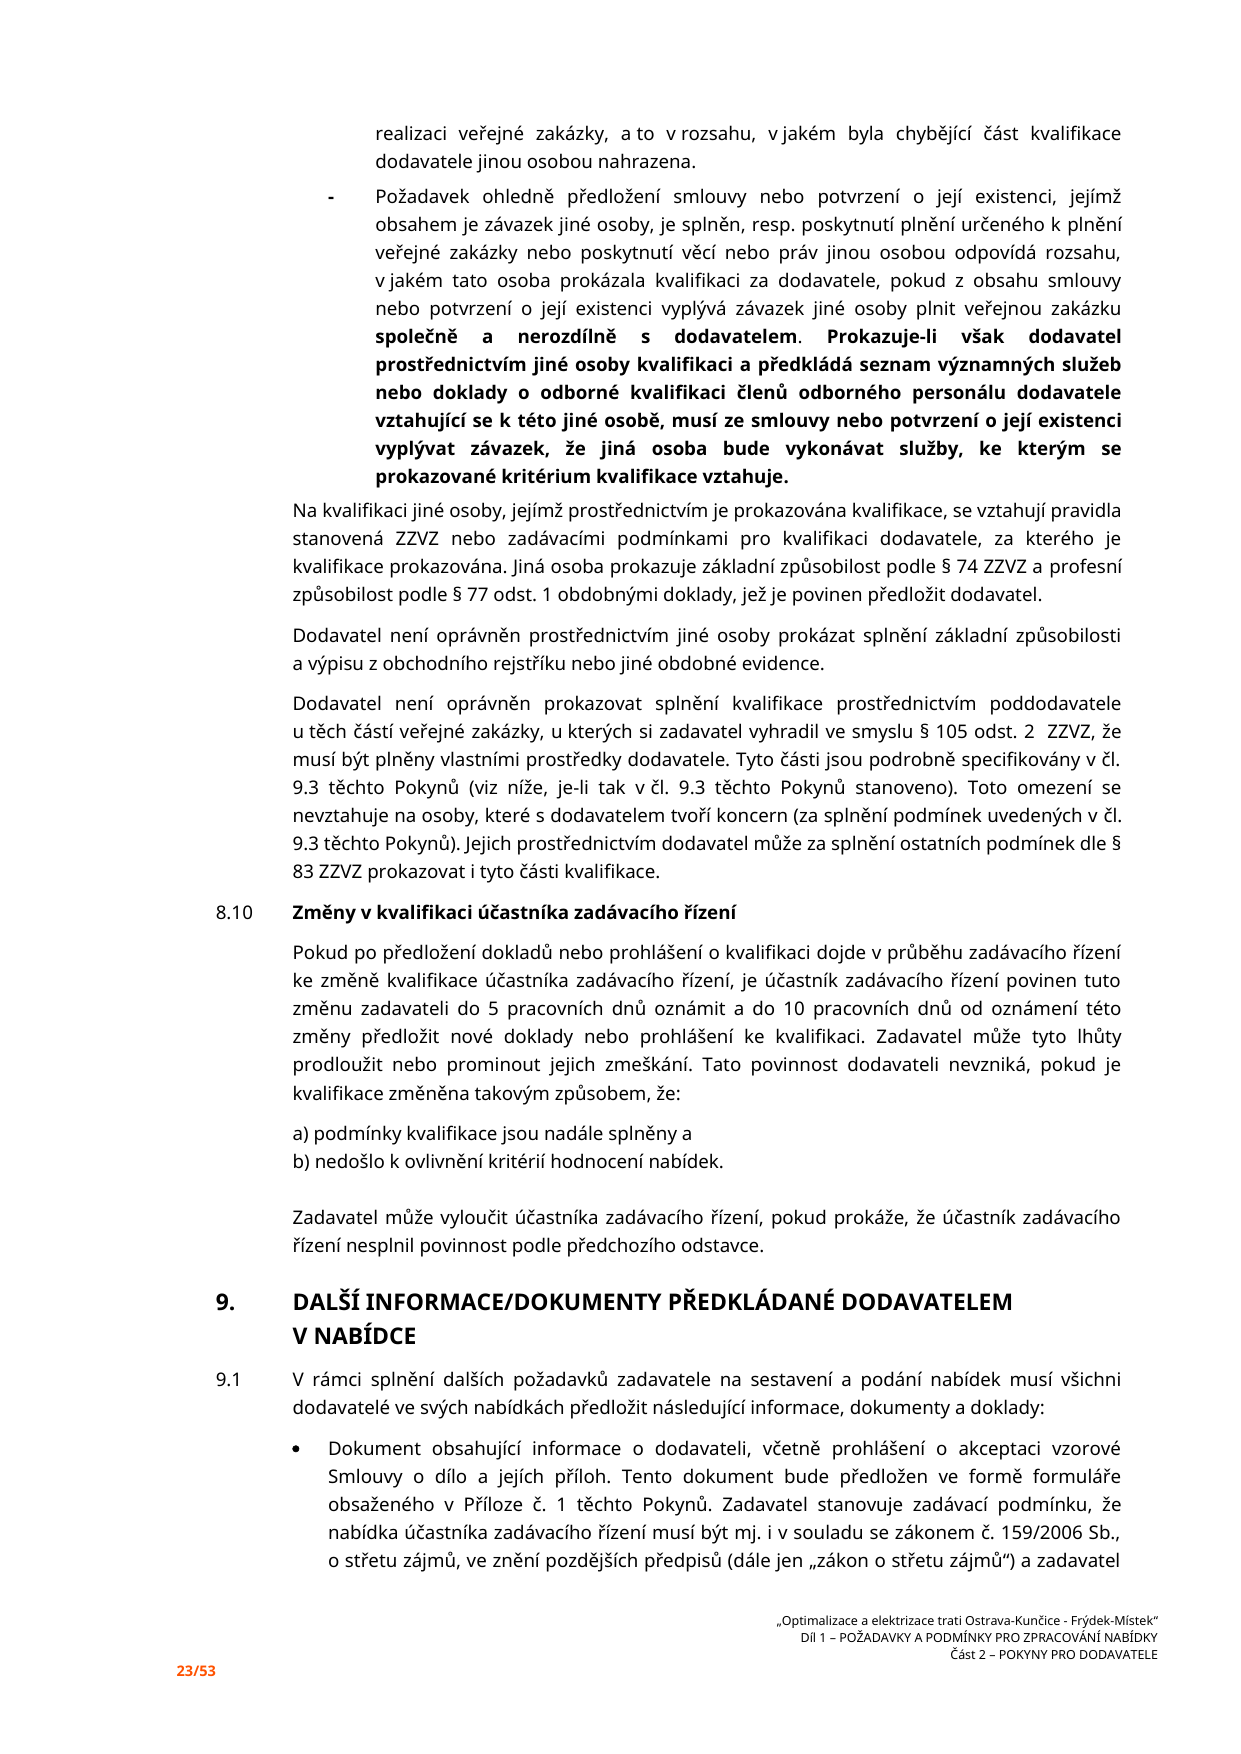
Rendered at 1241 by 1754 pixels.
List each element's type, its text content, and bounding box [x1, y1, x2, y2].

text b) nedošlo k ovlivnění kritérií hodnocení nabídek. [292, 1148, 1122, 1174]
text a) podmínky kvalifikace jsou nadále splněny a [292, 1120, 1122, 1146]
text Požadavek ohledně předložení smlouvy nebo potvrzení o její existenci, jejímž obsahem je závazek jiné osoby, je splněn, resp. poskytnutí plnění určeného k plnění veřejné zakázky nebo poskytnutí věcí nebo práv jinou osobou odpovídá rozsahu, v jakém tato osoba prokázala kvalifikaci za dodavatele, pokud z obsahu smlouvy nebo potvrzení o její existenci vyplývá závazek jiné osoby plnit veřejnou zakázku společně a nerozdílně s dodavatelem. Prokazuje-li však dodavatel prostřednictvím jiné osoby kvalifikaci a předkládá seznam významných služeb nebo doklady o odborné kvalifikaci členů odborného personálu dodavatele vztahující se k této jiné osobě, musí ze smlouvy nebo potvrzení o její existenci vyplývat závazek, že jiná osoba bude vykonávat služby, ke kterým se prokazované kritérium kvalifikace vztahuje. [328, 183, 1122, 489]
text Dodavatel není oprávněn prostřednictvím jiné osoby prokázat splnění základní způsobilosti a výpisu z obchodního rejstříku nebo jiné obdobné evidence. [292, 622, 1122, 676]
text DALŠÍ INFORMACE/DOKUMENTY PŘEDKLÁDANÉ DODAVATELEM v NABÍDCE [216, 1285, 1122, 1351]
text Změny v kvalifikaci účastníka zadávacího řízení [216, 899, 1122, 925]
text Zadavatel může vyloučit účastníka zadávacího řízení, pokud prokáže, že účastník zadávacího řízení nesplnil povinnost podle předchozího odstavce. [292, 1204, 1122, 1258]
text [292, 1435, 1122, 1573]
text V rámci splnění dalších požadavků zadavatele na sestavení a podání nabídek musí všichni dodavatelé ve svých nabídkách předložit následující informace, dokumenty a doklady: [216, 1367, 1122, 1420]
text Na kvalifikaci jiné osoby, jejímž prostřednictvím je prokazována kvalifikace, se vztahují pravidla stanovená ZZVZ nebo zadávacími podmínkami pro kvalifikaci dodavatele, za kterého je kvalifikace prokazována. Jiná osoba prokazuje základní způsobilost podle § 74 ZZVZ a profesní způsobilost podle § 77 odst. 1 obdobnými doklady, jež je povinen předložit dodavatel. [292, 497, 1122, 607]
text Pokud po předložení dokladů nebo prohlášení o kvalifikaci dojde v průběhu zadávacího řízení ke změně kvalifikace účastníka zadávacího řízení, je účastník zadávacího řízení povinen tuto změnu zadavateli do 5 pracovních dnů oznámit a do 10 pracovních dnů od oznámení této změny předložit nové doklady nebo prohlášení ke kvalifikaci. Zadavatel může tyto lhůty prodloužit nebo prominout jejich zmeškání. Tato povinnost dodavateli nevzniká, pokud je kvalifikace změněna takovým způsobem, že: [292, 940, 1122, 1105]
text Dodavatel není oprávněn prokazovat splnění kvalifikace prostřednictvím poddodavatele u těch částí veřejné zakázky, u kterých si zadavatel vyhradil ve smyslu § 105 odst. 2 ZZVZ, že musí být plněny vlastními prostředky dodavatele. Tyto části jsou podrobně specifikovány v čl. 9.3 těchto Pokynů (viz níže, je-li tak v čl. 9.3 těchto Pokynů stanoveno). Toto omezení se nevztahuje na osoby, které s dodavatelem tvoří koncern (za splnění podmínek uvedených v čl. 9.3 těchto Pokynů). Jejich prostřednictvím dodavatel může za splnění ostatních podmínek dle § 83 ZZVZ prokazovat i tyto části kvalifikace. [292, 691, 1122, 884]
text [328, 121, 1122, 174]
